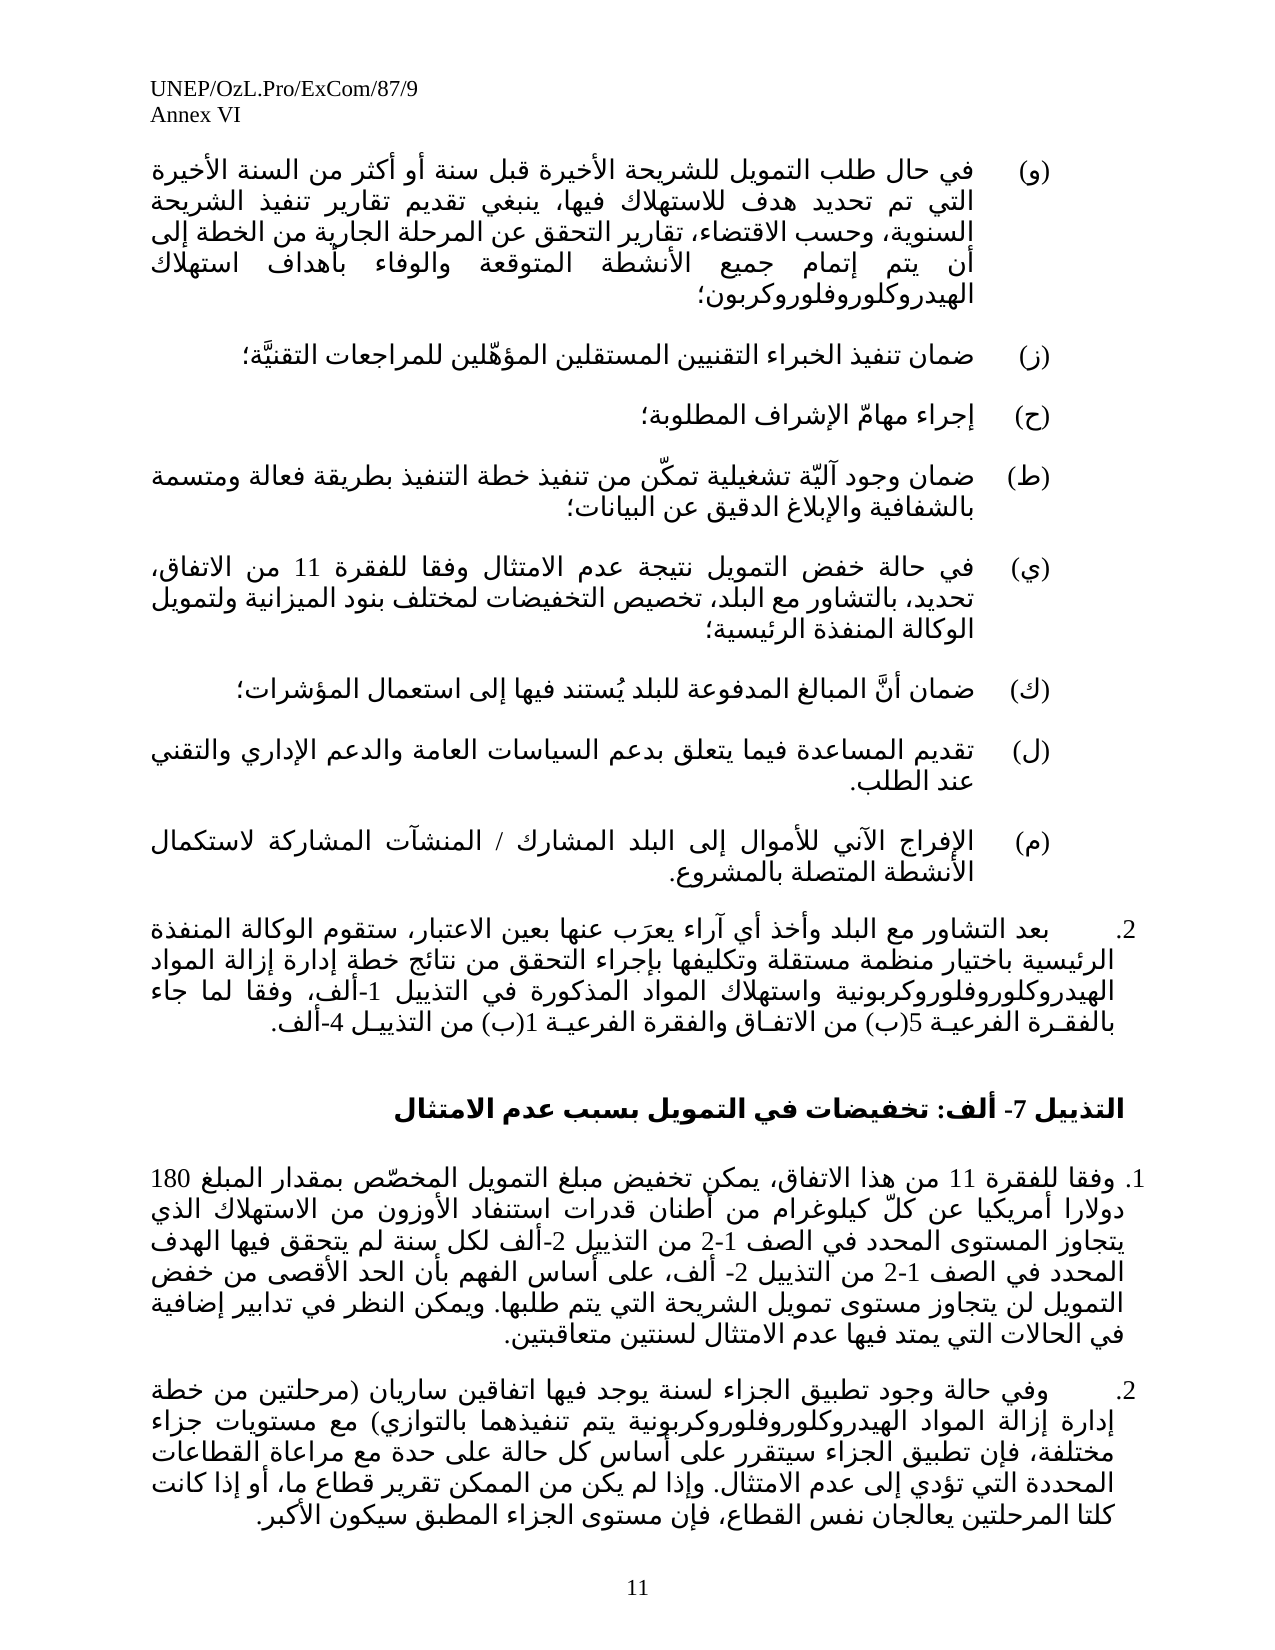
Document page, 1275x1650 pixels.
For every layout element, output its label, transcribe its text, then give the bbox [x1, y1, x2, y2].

subtitle (ز) ضمان تنفيذ الخبراء التقنيين المستقلين المؤهّلين للمراجعات التقنيَّة؛ [150, 339, 1050, 370]
subtitle (و) في حال طلب التمويل للشريحة الأخيرة قبل سنة أو أكثر من السنة الأخيرة التي تم تحديد هدف للاستهلاك فيها، ينبغي تقديم تقارير تنفيذ الشريحة السنوية، وحسب الاقتضاء، تقارير التحقق عن المرحلة الجارية من الخطة إلى أن يتم إتمام جميع الأنشطة المتوقعة والوفاء بأهداف استهلاك الهيدروكلوروفلوروكربون؛ [150, 154, 1050, 310]
subtitle وفي حالة وجود تطبيق الجزاء لسنة يوجد فيها اتفاقين ساريان (مرحلتين من خطة إدارة إزالة المواد الهيدروكلوروفلوروكربونية يتم تنفيذهما بالتوازي) مع مستويات جزاء مختلفة، فإن تطبيق الجزاء سيتقرر على أساس كل حالة على حدة مع مراعاة القطاعات المحددة التي تؤدي إلى عدم الامتثال. وإذا لم يكن من الممكن تقرير قطاع ما، أو إذا كانت كلتا المرحلتين يعالجان نفس القطاع، فإن مستوى الجزاء المطبق سيكون الأكبر. [150, 1374, 1116, 1530]
subtitle وفقا للفقرة 11 من هذا الاتفاق، يمكن تخفيض مبلغ التمويل المخصّص بمقدار المبلغ 180 دولارا أمريكيا عن كلّ كيلوغرام من أطنان قدرات استنفاد الأوزون من الاستهلاك الذي يتجاوز المستوى المحدد في الصف 1-2 من التذييل 2-ألف لكل سنة لم يتحقق فيها الهدف المحدد في الصف 1-2 من التذييل 2- ألف، على أساس الفهم بأن الحد الأقصى من خفض التمويل لن يتجاوز مستوى تمويل الشريحة التي يتم طلبها. ويمكن النظر في تدابير إضافية في الحالات التي يمتد فيها عدم الامتثال لسنتين متعاقبتين. [150, 1162, 1125, 1349]
subtitle (ح) إجراء مهامّ الإشراف المطلوبة؛ [150, 399, 1050, 430]
subtitle (ي) في حالة خفض التمويل نتيجة عدم الامتثال وفقا للفقرة 11 من الاتفاق، تحديد، بالتشاور مع البلد، تخصيص التخفيضات لمختلف بنود الميزانية ولتمويل الوكالة المنفذة الرئيسية؛ [150, 551, 1050, 644]
subtitle (ك) ضمان أنَّ المبالغ المدفوعة للبلد يُستند فيها إلى استعمال المؤشرات؛ [150, 674, 1050, 705]
subtitle (ط) ضمان وجود آليّة تشغيلية تمكّن من تنفيذ خطة التنفيذ بطريقة فعالة ومتسمة بالشفافية والإبلاغ الدقيق عن البيانات؛ [150, 459, 1050, 522]
subtitle (ل) تقديم المساعدة فيما يتعلق بدعم السياسات العامة والدعم الإداري والتقني عند الطلب. [150, 734, 1050, 796]
text (م) الإفراج الآني للأموال إلى البلد المشارك / المنشآت المشاركة لاستكمال الأنشطة المتصلة بالمشروع. [150, 825, 1050, 888]
text التذييل 7- ألف: تخفيضات في التمويل بسبب عدم الامتثال [150, 1093, 1125, 1124]
subtitle بعد التشاور مع البلد وأخذ أي آراء يعرَب عنها بعين الاعتبار، ستقوم الوكالة المنفذة الرئيسية باختيار منظمة مستقلة وتكليفها بإجراء التحقق من نتائج خطة إدارة إزالة المواد الهيدروكلوروفلوروكربونية واستهلاك المواد المذكورة في التذييل 1-ألف، وفقا لما جاء بالفقـرة الفرعيـة 5(ب) من الاتفـاق والفقرة الفرعيـة 1(ب) من التذييـل 4-ألف. [150, 913, 1116, 1037]
